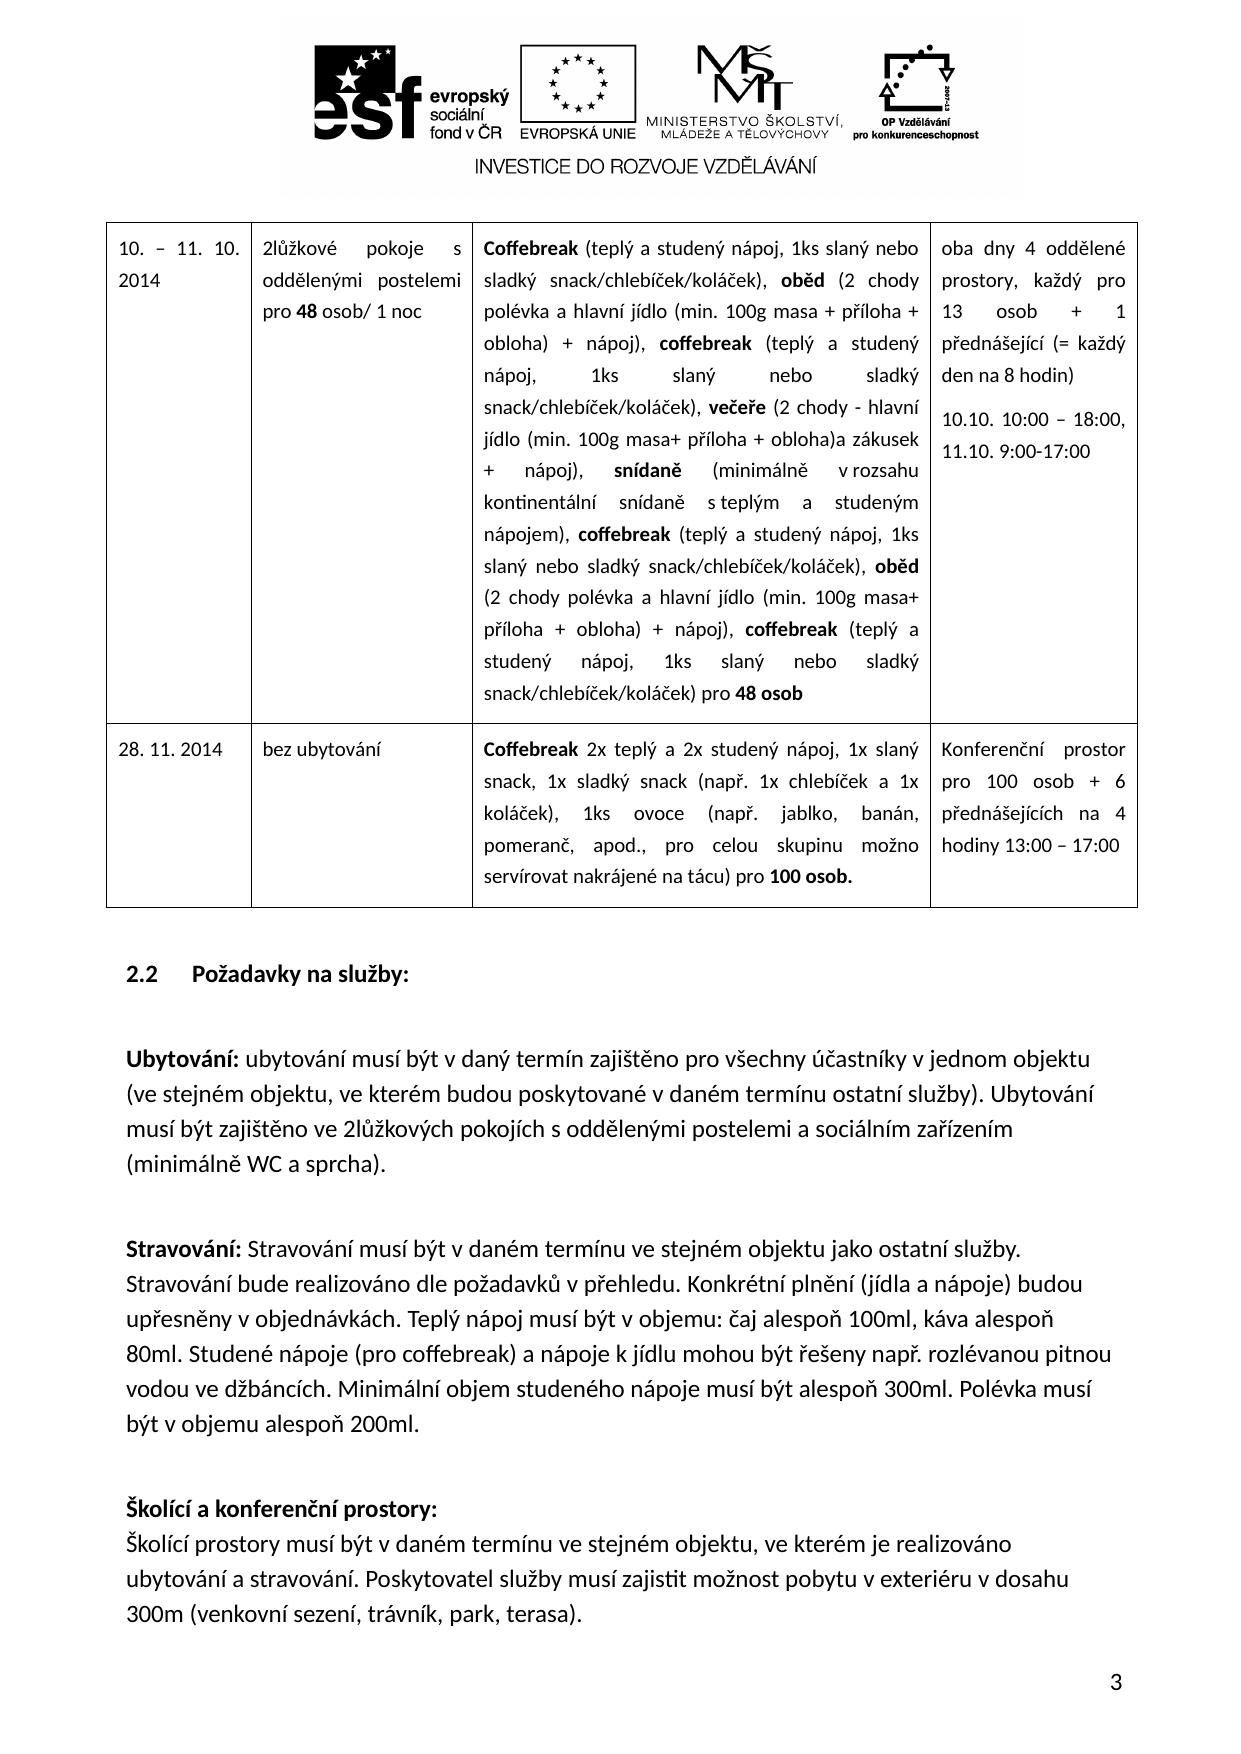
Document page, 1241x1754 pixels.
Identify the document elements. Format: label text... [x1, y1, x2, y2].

table_cell 28. 11. 2014 [107, 724, 251, 907]
table_cell oba dny 4 oddělené prostory, každý pro 13 osob + 1 přednášející (= každý den na 8 hodin) 10.10. 10:00 – 18:00, 11.10. 9:00-17:00 [931, 223, 1137, 723]
table_cell 10. – 11. 10. 2014 [107, 223, 251, 723]
text Školící a konferenční prostory: Školící prostory musí být v daném termínu ve stejném objektu, ve kterém je realizováno ubytování a stravování. Poskytovatel služby musí zajistit možnost pobytu v exteriéru v dosahu 300m (venkovní sezení, trávník, park, terasa). [126, 1493, 1113, 1628]
table_cell 2lůžkové pokoje s oddělenými postelemi pro 48 osob/ 1 noc [252, 223, 472, 723]
text Stravování: Stravování musí být v daném termínu ve stejném objektu jako ostatní služby. Stravování bude realizováno dle požadavků v přehledu. Konkrétní plnění (jídla a nápoje) budou upřesněny v objednávkách. Teplý nápoj musí být v objemu: čaj alespoň 100ml, káva alespoň 80ml. Studené nápoje (pro coffebreak) a nápoje k jídlu mohou být řešeny např. rozlévanou pitnou vodou ve džbáncích. Minimální objem studeného nápoje musí být alespoň 300ml. Polévka musí být v objemu alespoň 200ml. [126, 1233, 1113, 1438]
text Ubytování: ubytování musí být v daný termín zajištěno pro všechny účastníky v jednom objektu (ve stejném objektu, ve kterém budou poskytované v daném termínu ostatní služby). Ubytování musí být zajištěno ve 2lůžkových pokojích s oddělenými postelemi a sociálním zařízením (minimálně WC a sprcha). [126, 1043, 1113, 1178]
table_cell bez ubytování [252, 724, 472, 907]
table_cell Coffebreak 2x teplý a 2x studený nápoj, 1x slaný snack, 1x sladký snack (např. 1x chlebíček a 1x koláček), 1ks ovoce (např. jablko, banán, pomeranč, apod., pro celou skupinu možno servírovat nakrájené na tácu) pro 100 osob. [473, 724, 930, 907]
text 2.2 Požadavky na služby: [126, 958, 1113, 988]
table_cell Konferenční prostor pro 100 osob + 6 přednášejících na 4 hodiny 13:00 – 17:00 [931, 724, 1137, 907]
picture [279, 15, 1024, 197]
